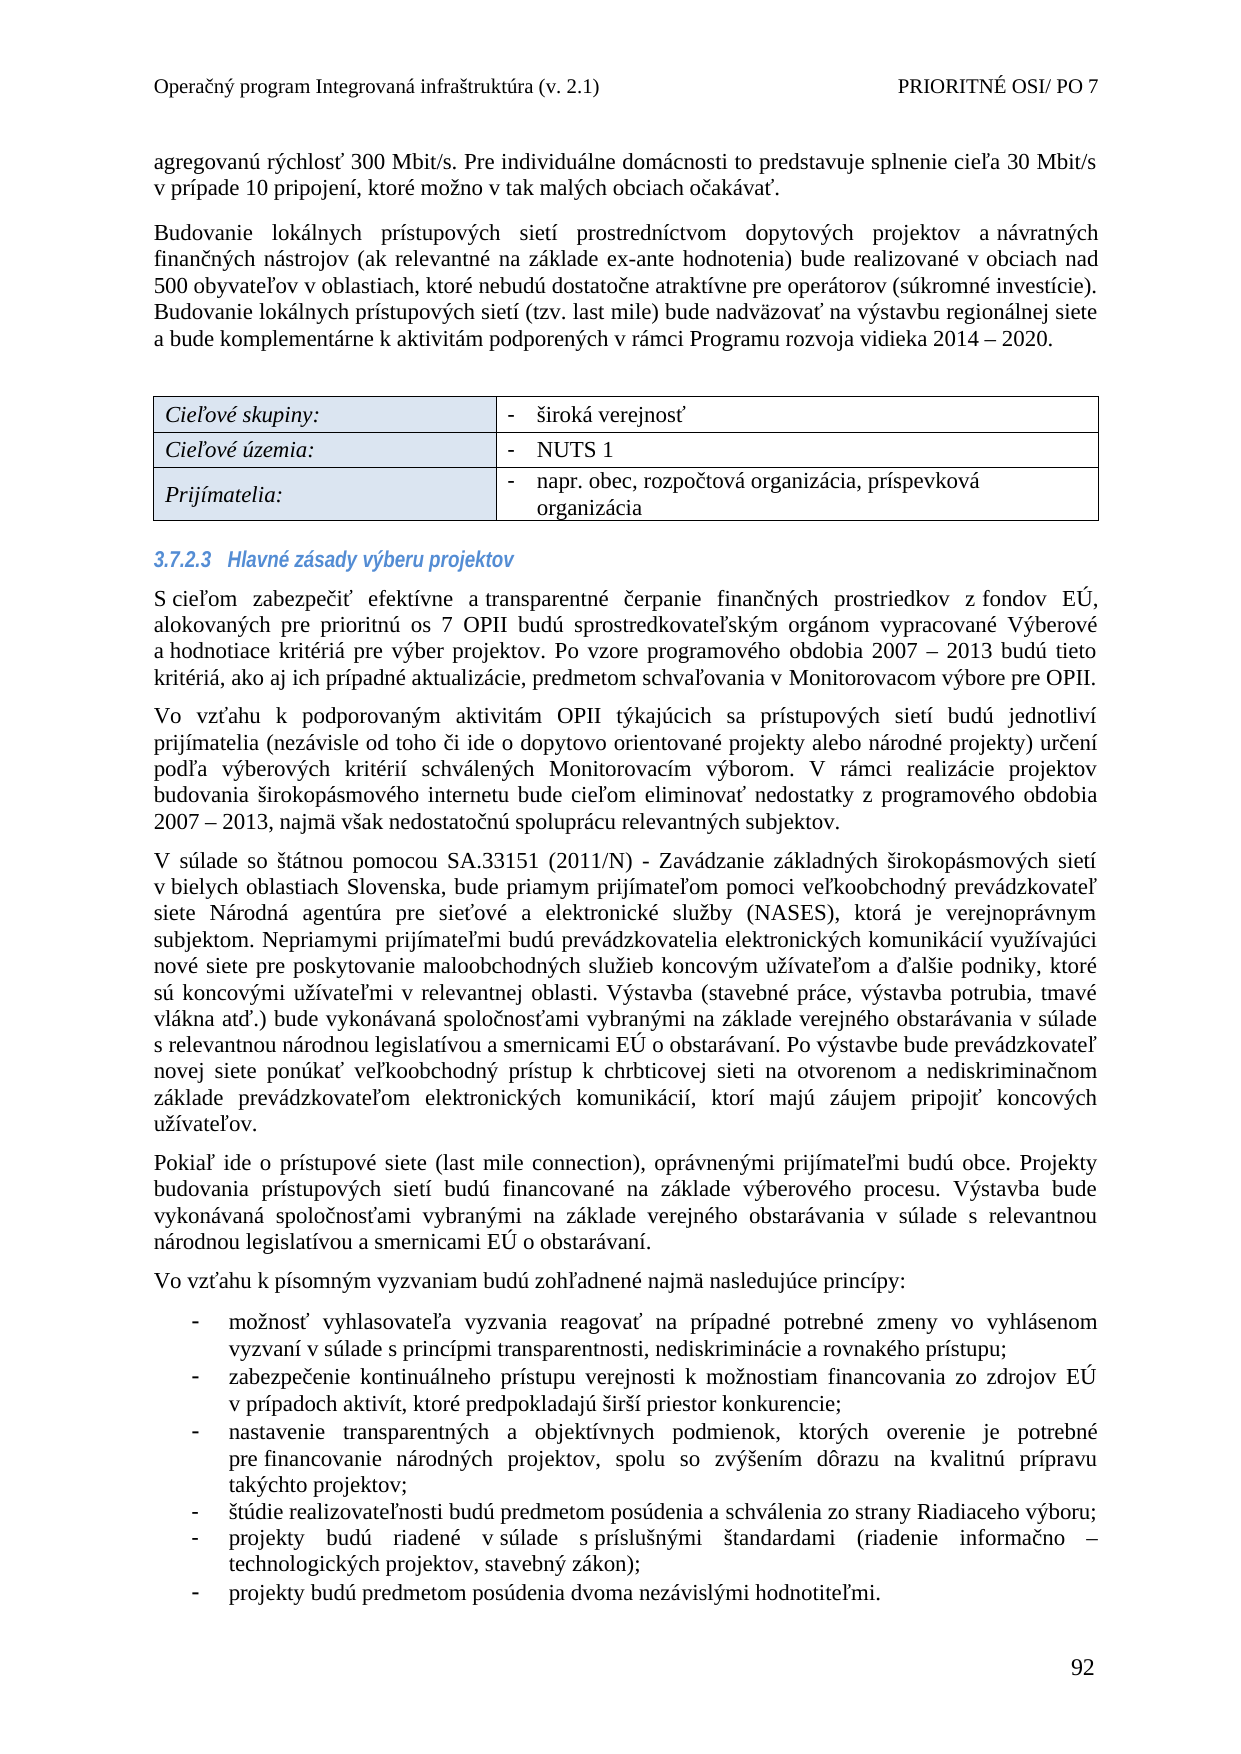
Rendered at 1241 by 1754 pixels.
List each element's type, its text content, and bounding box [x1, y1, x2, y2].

text Budovanie lokálnych prístupových sietí prostredníctvom dopytových projektov a návratných finančných nástrojov (ak relevantné na základe ex-ante hodnotenia) bude realizované v obciach nad 500 obyvateľov v oblastiach, ktoré nebudú dostatočne atraktívne pre operátorov (súkromné investície). Budovanie lokálnych prístupových sietí (tzv. last mile) bude nadväzovať na výstavbu regionálnej siete a bude komplementárne k aktivitám podporených v rámci Programu rozvoja vidieka 2014 – 2020. [153, 219, 1098, 351]
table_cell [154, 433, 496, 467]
list nastavenie transparentných a objektívnych podmienok, ktorých overenie je potrebné pre financovanie národných projektov, spolu so zvýšením dôrazu na kvalitnú prípravu takýchto projektov; [191, 1416, 1098, 1498]
list možnosť vyhlasovateľa vyzvania reagovať na prípadné potrebné zmeny vo vyhlásenom vyzvaní v súlade s princípmi transparentnosti, nediskriminácie a rovnakého prístupu; [191, 1306, 1098, 1361]
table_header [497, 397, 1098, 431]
text Vo vzťahu k písomným vyzvaniam budú zohľadnené najmä nasledujúce princípy: [153, 1267, 1098, 1293]
text V súlade so štátnou pomocou SA.33151 (2011/N) - Zavádzanie základných širokopásmových sietí v bielych oblastiach Slovenska, bude priamym prijímateľom pomoci veľkoobchodný prevádzkovateľ siete Národná agentúra pre sieťové a elektronické služby (NASES), ktorá je verejnoprávnym subjektom. Nepriamymi prijímateľmi budú prevádzkovatelia elektronických komunikácií využívajúci nové siete pre poskytovanie maloobchodných služieb koncovým užívateľom a ďalšie podniky, ktoré sú koncovými užívateľmi v relevantnej oblasti. Výstavba (stavebné práce, výstavba potrubia, tmavé vlákna atď.) bude vykonávaná spoločnosťami vybranými na základe verejného obstarávania v súlade s relevantnou národnou legislatívou a smernicami EÚ o obstarávaní. Po výstavbe bude prevádzkovateľ novej siete ponúkať veľkoobchodný prístup k chrbticovej sieti na otvorenom a nediskriminačnom základe prevádzkovateľom elektronických komunikácií, ktorí majú záujem pripojiť koncových užívateľov. [153, 847, 1098, 1137]
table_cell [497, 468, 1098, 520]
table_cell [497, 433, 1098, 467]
text Pokiaľ ide o prístupové siete (last mile connection), oprávnenými prijímateľmi budú obce. Projekty budovania prístupových sietí budú financované na základe výberového procesu. Výstavba bude vykonávaná spoločnosťami vybranými na základe verejného obstarávania v súlade s relevantnou národnou legislatívou a smernicami EÚ o obstarávaní. [153, 1149, 1098, 1254]
list zabezpečenie kontinuálneho prístupu verejnosti k možnostiam financovania zo zdrojov EÚ v prípadoch aktivít, ktoré predpokladajú širší priestor konkurencie; [191, 1361, 1098, 1416]
text S cieľom zabezpečiť efektívne a transparentné čerpanie finančných prostriedkov z fondov EÚ, alokovaných pre prioritnú os 7 OPII budú sprostredkovateľským orgánom vypracované Výberové a hodnotiace kritériá pre výber projektov. Po vzore programového obdobia 2007 – 2013 budú tieto kritériá, ako aj ich prípadné aktualizácie, predmetom schvaľovania v Monitorovacom výbore pre OPII. [153, 584, 1098, 690]
list štúdie realizovateľnosti budú predmetom posúdenia a schválenia zo strany Riadiaceho výboru; [191, 1498, 1098, 1524]
list projekty budú riadené v súlade s príslušnými štandardami (riadenie informačno – technologických projektov, stavebný zákon); [191, 1524, 1098, 1577]
text Vo vzťahu k podporovaným aktivitám OPII týkajúcich sa prístupových sietí budú jednotliví prijímatelia (nezávisle od toho či ide o dopytovo orientované projekty alebo národné projekty) určení podľa výberových kritérií schválených Monitorovacím výborom. V rámci realizácie projektov budovania širokopásmového internetu bude cieľom eliminovať nedostatky z programového obdobia 2007 – 2013, najmä však nedostatočnú spoluprácu relevantných subjektov. [153, 702, 1098, 834]
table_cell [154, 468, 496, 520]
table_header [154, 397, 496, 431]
list projekty budú predmetom posúdenia dvoma nezávislými hodnotiteľmi. [191, 1577, 1098, 1606]
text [153, 148, 1098, 200]
list Hlavné zásady výberu projektov [153, 546, 1098, 572]
